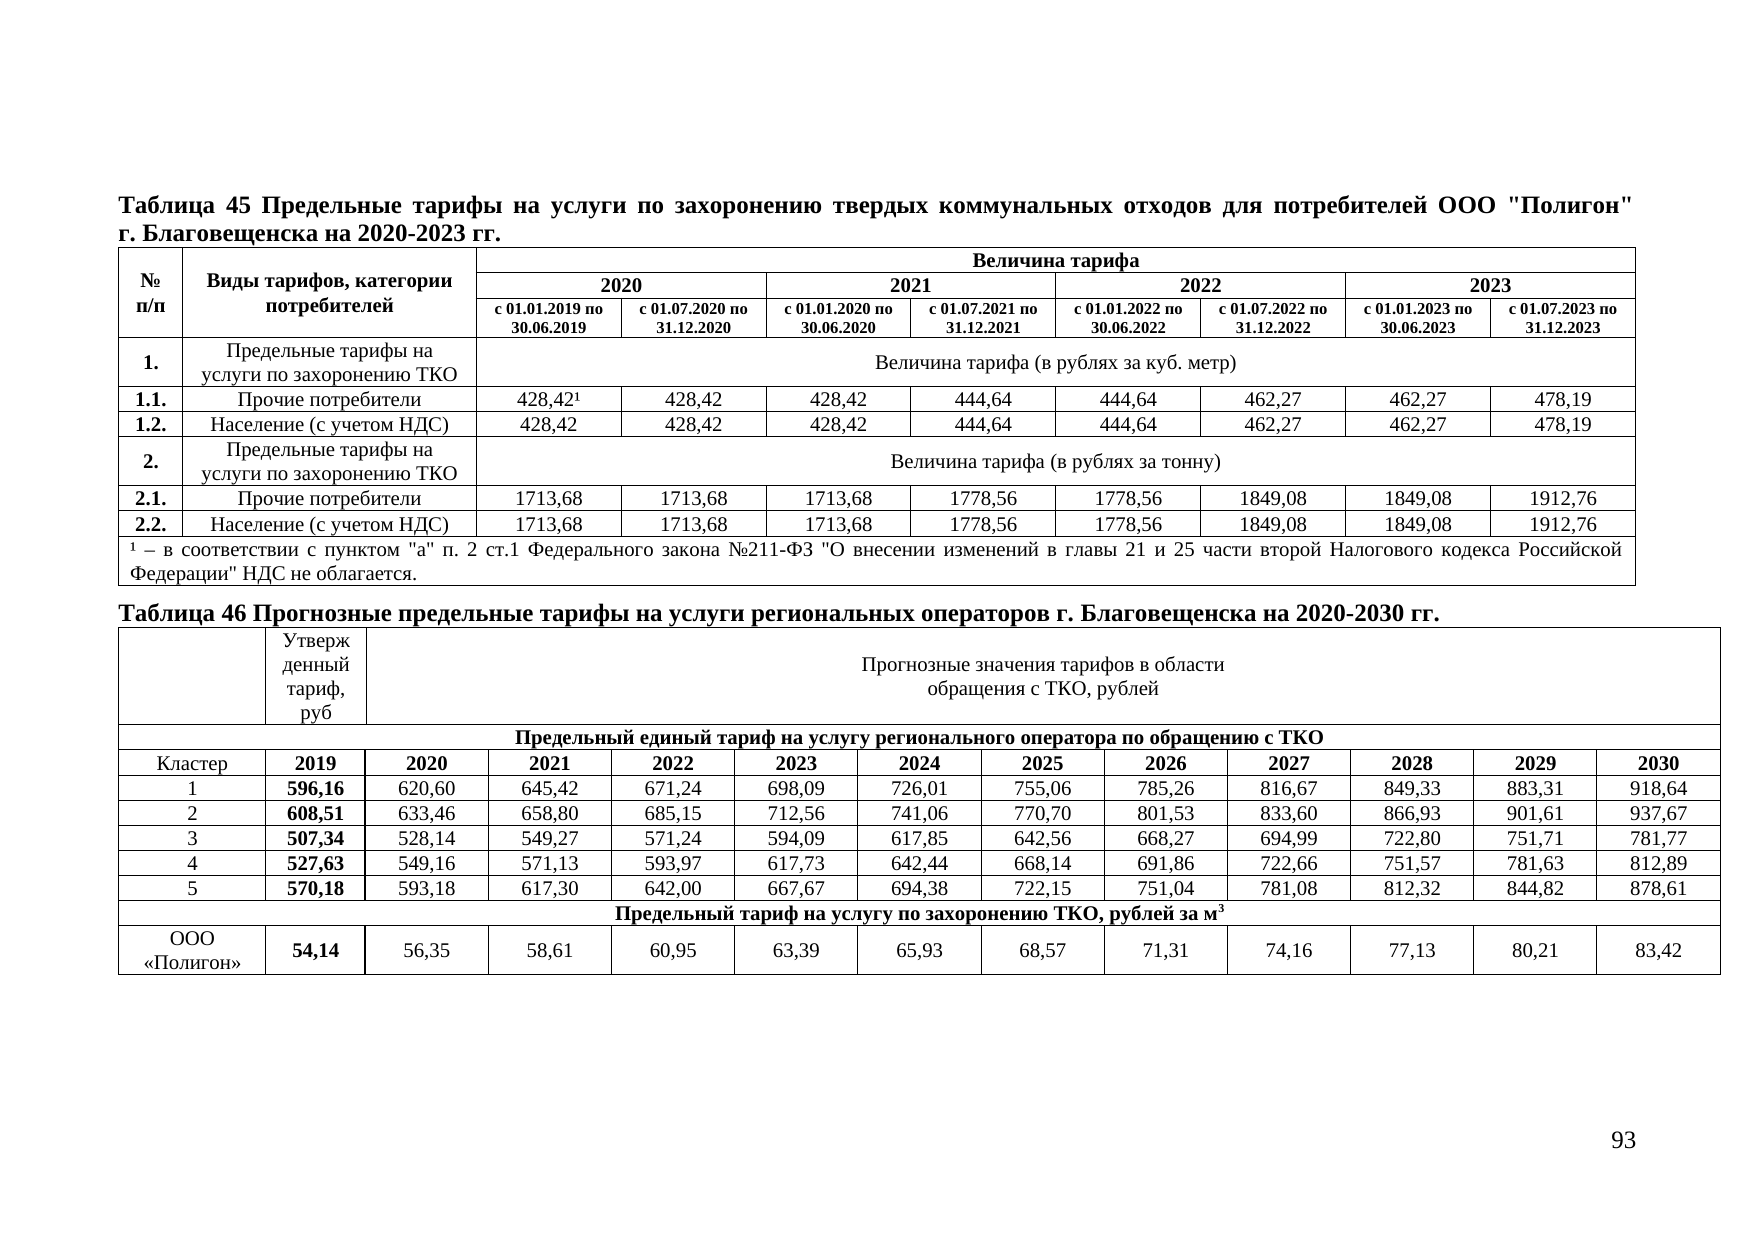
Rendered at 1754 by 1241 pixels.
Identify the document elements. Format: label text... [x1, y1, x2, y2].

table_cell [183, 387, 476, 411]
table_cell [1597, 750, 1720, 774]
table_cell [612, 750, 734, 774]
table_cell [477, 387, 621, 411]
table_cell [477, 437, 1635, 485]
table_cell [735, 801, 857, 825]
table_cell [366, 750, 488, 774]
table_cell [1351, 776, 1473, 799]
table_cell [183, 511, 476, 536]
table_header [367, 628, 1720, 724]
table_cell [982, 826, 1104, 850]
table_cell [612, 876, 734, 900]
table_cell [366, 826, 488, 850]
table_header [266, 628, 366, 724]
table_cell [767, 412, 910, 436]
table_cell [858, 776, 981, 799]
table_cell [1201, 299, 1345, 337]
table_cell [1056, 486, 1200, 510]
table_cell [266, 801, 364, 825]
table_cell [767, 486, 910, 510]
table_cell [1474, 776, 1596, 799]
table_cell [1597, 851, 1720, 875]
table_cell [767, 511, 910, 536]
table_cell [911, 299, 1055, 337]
text Таблица 45 Предельные тарифы на услуги по захоронению твердых коммунальных отходов для потребителей ООО "Полигон" г. Благовещенска на 2020-2023 гг. [118, 190, 1636, 247]
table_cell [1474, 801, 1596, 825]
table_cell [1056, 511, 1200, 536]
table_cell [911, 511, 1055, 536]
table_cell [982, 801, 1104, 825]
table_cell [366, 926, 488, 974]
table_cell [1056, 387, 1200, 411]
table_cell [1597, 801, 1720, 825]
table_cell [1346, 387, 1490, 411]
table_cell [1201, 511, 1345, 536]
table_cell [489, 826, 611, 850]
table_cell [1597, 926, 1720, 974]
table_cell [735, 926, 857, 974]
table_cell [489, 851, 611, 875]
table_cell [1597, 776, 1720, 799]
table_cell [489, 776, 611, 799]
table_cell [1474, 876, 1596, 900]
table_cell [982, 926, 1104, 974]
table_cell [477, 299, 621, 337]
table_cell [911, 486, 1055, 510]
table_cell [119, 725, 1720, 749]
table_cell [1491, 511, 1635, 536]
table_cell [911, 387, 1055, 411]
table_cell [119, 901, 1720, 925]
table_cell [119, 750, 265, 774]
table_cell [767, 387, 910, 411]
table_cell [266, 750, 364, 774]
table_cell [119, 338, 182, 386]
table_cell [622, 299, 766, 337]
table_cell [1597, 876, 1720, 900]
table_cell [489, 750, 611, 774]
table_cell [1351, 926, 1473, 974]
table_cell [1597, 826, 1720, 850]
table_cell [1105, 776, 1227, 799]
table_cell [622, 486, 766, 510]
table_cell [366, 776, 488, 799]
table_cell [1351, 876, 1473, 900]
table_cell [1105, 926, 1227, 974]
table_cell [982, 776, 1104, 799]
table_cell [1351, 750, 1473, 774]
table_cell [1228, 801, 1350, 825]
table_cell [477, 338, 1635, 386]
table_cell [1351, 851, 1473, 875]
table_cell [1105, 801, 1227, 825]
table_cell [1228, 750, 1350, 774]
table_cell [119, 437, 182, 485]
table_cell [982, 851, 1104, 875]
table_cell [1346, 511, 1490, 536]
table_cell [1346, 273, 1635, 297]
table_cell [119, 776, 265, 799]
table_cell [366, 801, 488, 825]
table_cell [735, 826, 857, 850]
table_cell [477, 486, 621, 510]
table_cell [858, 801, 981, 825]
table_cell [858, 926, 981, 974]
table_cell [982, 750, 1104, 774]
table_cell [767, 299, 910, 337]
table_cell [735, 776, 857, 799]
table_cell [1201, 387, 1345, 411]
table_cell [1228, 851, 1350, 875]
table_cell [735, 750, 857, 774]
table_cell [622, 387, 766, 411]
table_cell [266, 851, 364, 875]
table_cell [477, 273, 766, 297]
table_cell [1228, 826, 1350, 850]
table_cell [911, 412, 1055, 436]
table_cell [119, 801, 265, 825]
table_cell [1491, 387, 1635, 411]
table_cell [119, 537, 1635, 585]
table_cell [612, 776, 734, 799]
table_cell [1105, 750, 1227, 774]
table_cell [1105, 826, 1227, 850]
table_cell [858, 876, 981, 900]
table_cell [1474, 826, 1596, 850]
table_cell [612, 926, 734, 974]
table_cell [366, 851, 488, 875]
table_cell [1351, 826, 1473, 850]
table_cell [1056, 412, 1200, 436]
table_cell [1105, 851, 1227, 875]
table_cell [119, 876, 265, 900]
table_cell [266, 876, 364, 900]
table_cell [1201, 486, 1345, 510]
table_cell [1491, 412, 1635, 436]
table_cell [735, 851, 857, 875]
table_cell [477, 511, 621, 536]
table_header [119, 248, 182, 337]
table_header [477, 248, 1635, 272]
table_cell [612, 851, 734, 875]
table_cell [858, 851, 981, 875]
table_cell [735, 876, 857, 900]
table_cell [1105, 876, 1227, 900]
text Таблица 46 Прогнозные предельные тарифы на услуги региональных операторов г. Благовещенска на 2020-2030 гг. [118, 598, 1636, 627]
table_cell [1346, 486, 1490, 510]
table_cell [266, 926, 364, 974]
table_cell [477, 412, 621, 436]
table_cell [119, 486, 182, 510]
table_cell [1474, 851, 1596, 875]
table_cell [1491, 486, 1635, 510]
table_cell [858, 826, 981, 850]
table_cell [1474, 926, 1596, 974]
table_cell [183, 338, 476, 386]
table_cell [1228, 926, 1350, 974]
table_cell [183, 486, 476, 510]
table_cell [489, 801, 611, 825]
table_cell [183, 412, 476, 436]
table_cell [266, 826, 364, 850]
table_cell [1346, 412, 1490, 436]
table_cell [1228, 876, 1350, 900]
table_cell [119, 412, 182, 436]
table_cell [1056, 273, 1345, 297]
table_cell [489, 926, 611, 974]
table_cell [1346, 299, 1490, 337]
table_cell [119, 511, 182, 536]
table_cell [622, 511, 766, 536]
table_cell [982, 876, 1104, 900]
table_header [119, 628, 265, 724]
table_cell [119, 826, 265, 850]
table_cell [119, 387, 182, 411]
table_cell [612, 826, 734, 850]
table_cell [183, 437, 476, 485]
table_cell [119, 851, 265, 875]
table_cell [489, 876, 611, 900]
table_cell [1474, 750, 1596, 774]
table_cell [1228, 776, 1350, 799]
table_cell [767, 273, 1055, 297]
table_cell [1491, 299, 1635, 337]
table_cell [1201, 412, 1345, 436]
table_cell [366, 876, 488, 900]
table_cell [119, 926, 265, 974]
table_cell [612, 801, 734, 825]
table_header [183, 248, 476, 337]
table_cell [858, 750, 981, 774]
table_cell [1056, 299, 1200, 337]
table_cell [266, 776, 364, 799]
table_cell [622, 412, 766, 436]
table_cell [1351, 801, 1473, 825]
